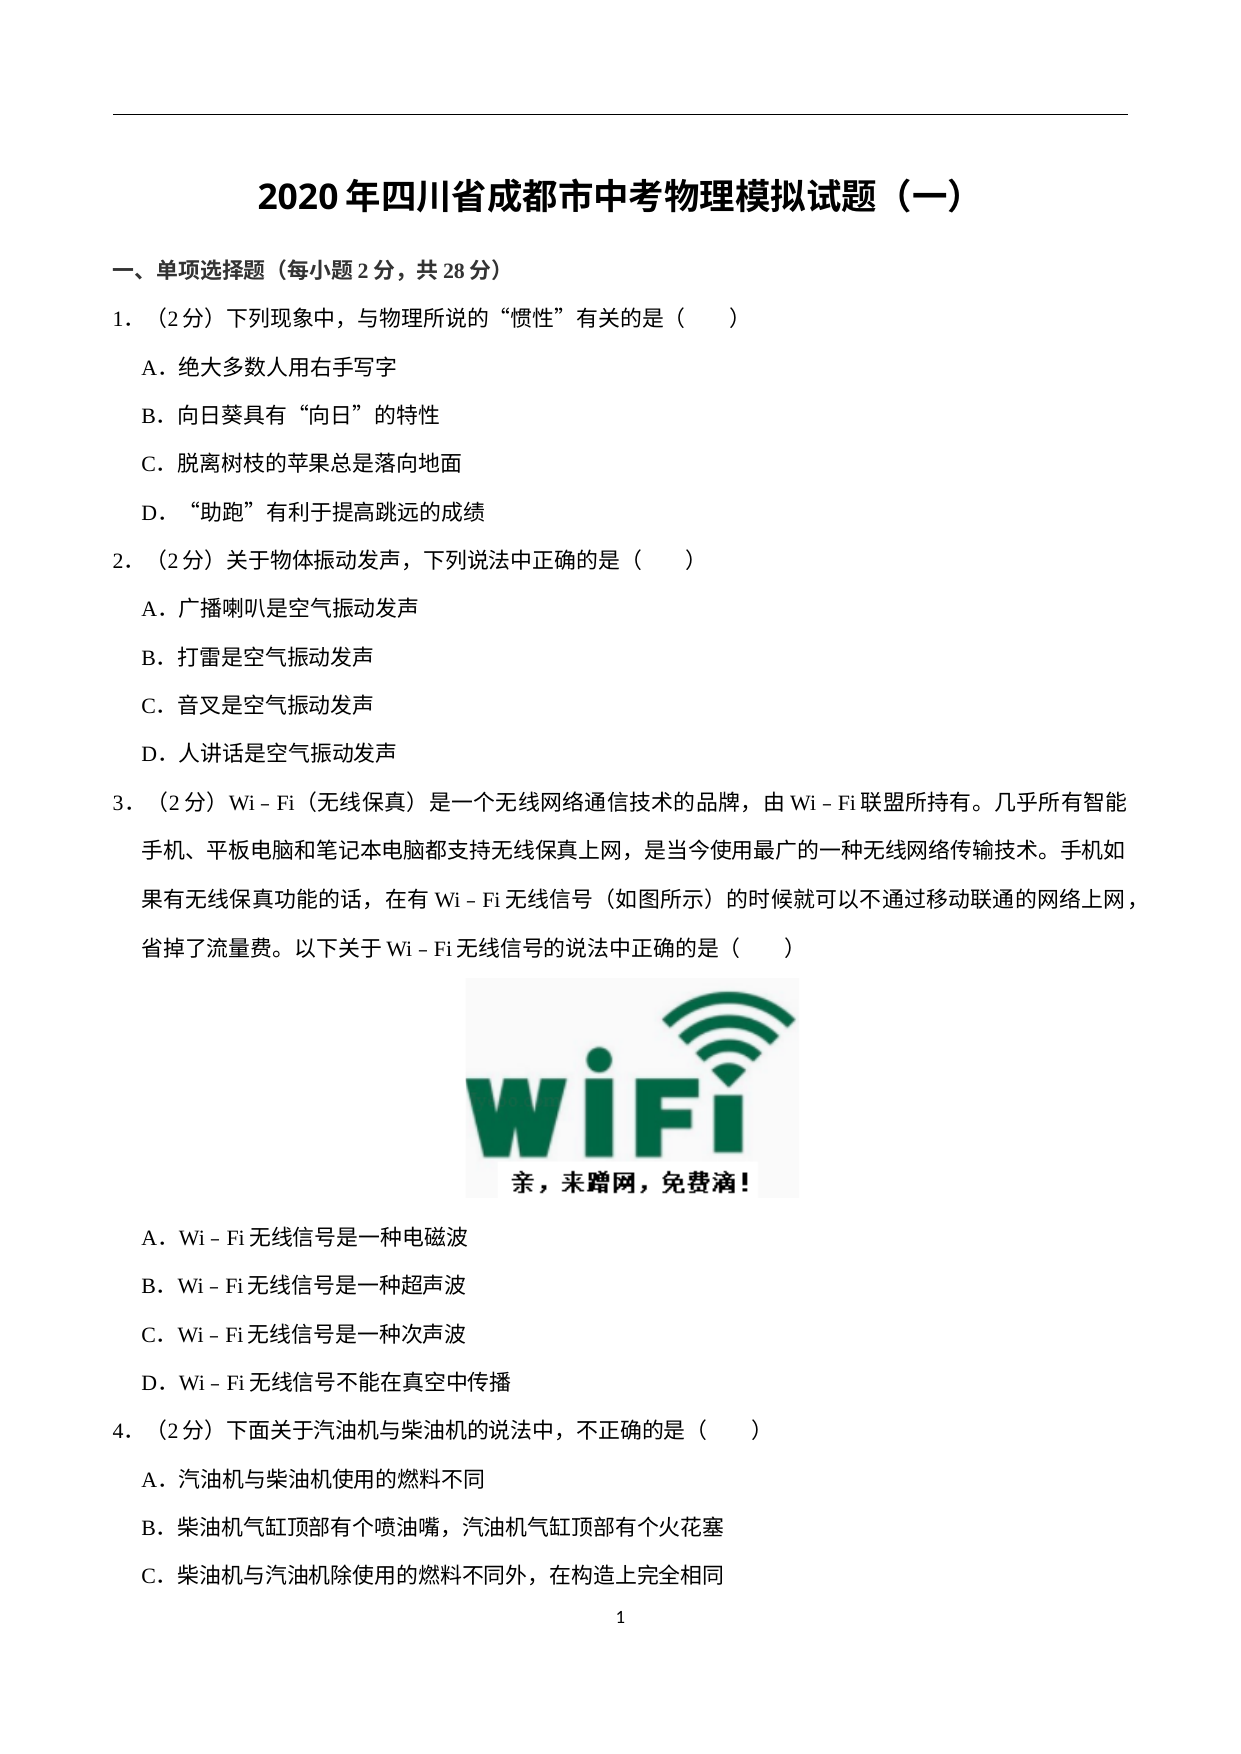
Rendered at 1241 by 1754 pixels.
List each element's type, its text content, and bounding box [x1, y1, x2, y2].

text A．Wi﹣Fi无线信号是一种电磁波 [112, 1220, 1128, 1252]
text 2．（2分）关于物体振动发声，下列说法中正确的是（ ） [112, 543, 1128, 575]
text B．柴油机气缸顶部有个喷油嘴，汽油机气缸顶部有个火花塞 [112, 1510, 1128, 1542]
text 一、单项选择题（每小题2分，共28分） [112, 253, 1128, 285]
text C．脱离树枝的苹果总是落向地面 [112, 446, 1128, 478]
text C．音叉是空气振动发声 [112, 688, 1128, 720]
text A．绝大多数人用右手写字 [112, 349, 1128, 382]
text A．广播喇叭是空气振动发声 [112, 591, 1128, 623]
text B．向日葵具有“向日”的特性 [112, 398, 1128, 430]
text C．Wi﹣Fi无线信号是一种次声波 [112, 1316, 1128, 1349]
text B．Wi﹣Fi无线信号是一种超声波 [112, 1268, 1128, 1301]
text 4．（2分）下面关于汽油机与柴油机的说法中，不正确的是（ ） [112, 1413, 1128, 1446]
text D．人讲话是空气振动发声 [112, 736, 1128, 768]
text D．“助跑”有利于提高跳远的成绩 [112, 494, 1128, 527]
picture [465, 978, 804, 1198]
text D．Wi﹣Fi无线信号不能在真空中传播 [112, 1365, 1128, 1397]
text 3．（2分）Wi﹣Fi（无线保真）是一个无线网络通信技术的品牌，由Wi﹣Fi联盟所持有。几乎所有智能手机、平板电脑和笔记本电脑都支持无线保真上网，是当今使用最广的一种无线网络传输技术。手机如果有无线保真功能的话，在有Wi﹣Fi无线信号（如图所示）的时候就可以不通过移动联通的网络上网，省掉了流量费。以下关于Wi﹣Fi无线信号的说法中正确的是（ ） [112, 784, 1128, 963]
text 1．（2分）下列现象中，与物理所说的“惯性”有关的是（ ） [112, 301, 1128, 333]
text 2020年四川省成都市中考物理模拟试题（一） [112, 162, 1128, 227]
text B．打雷是空气振动发声 [112, 639, 1128, 672]
text C．柴油机与汽油机除使用的燃料不同外，在构造上完全相同 [112, 1558, 1128, 1591]
text A．汽油机与柴油机使用的燃料不同 [112, 1461, 1128, 1494]
